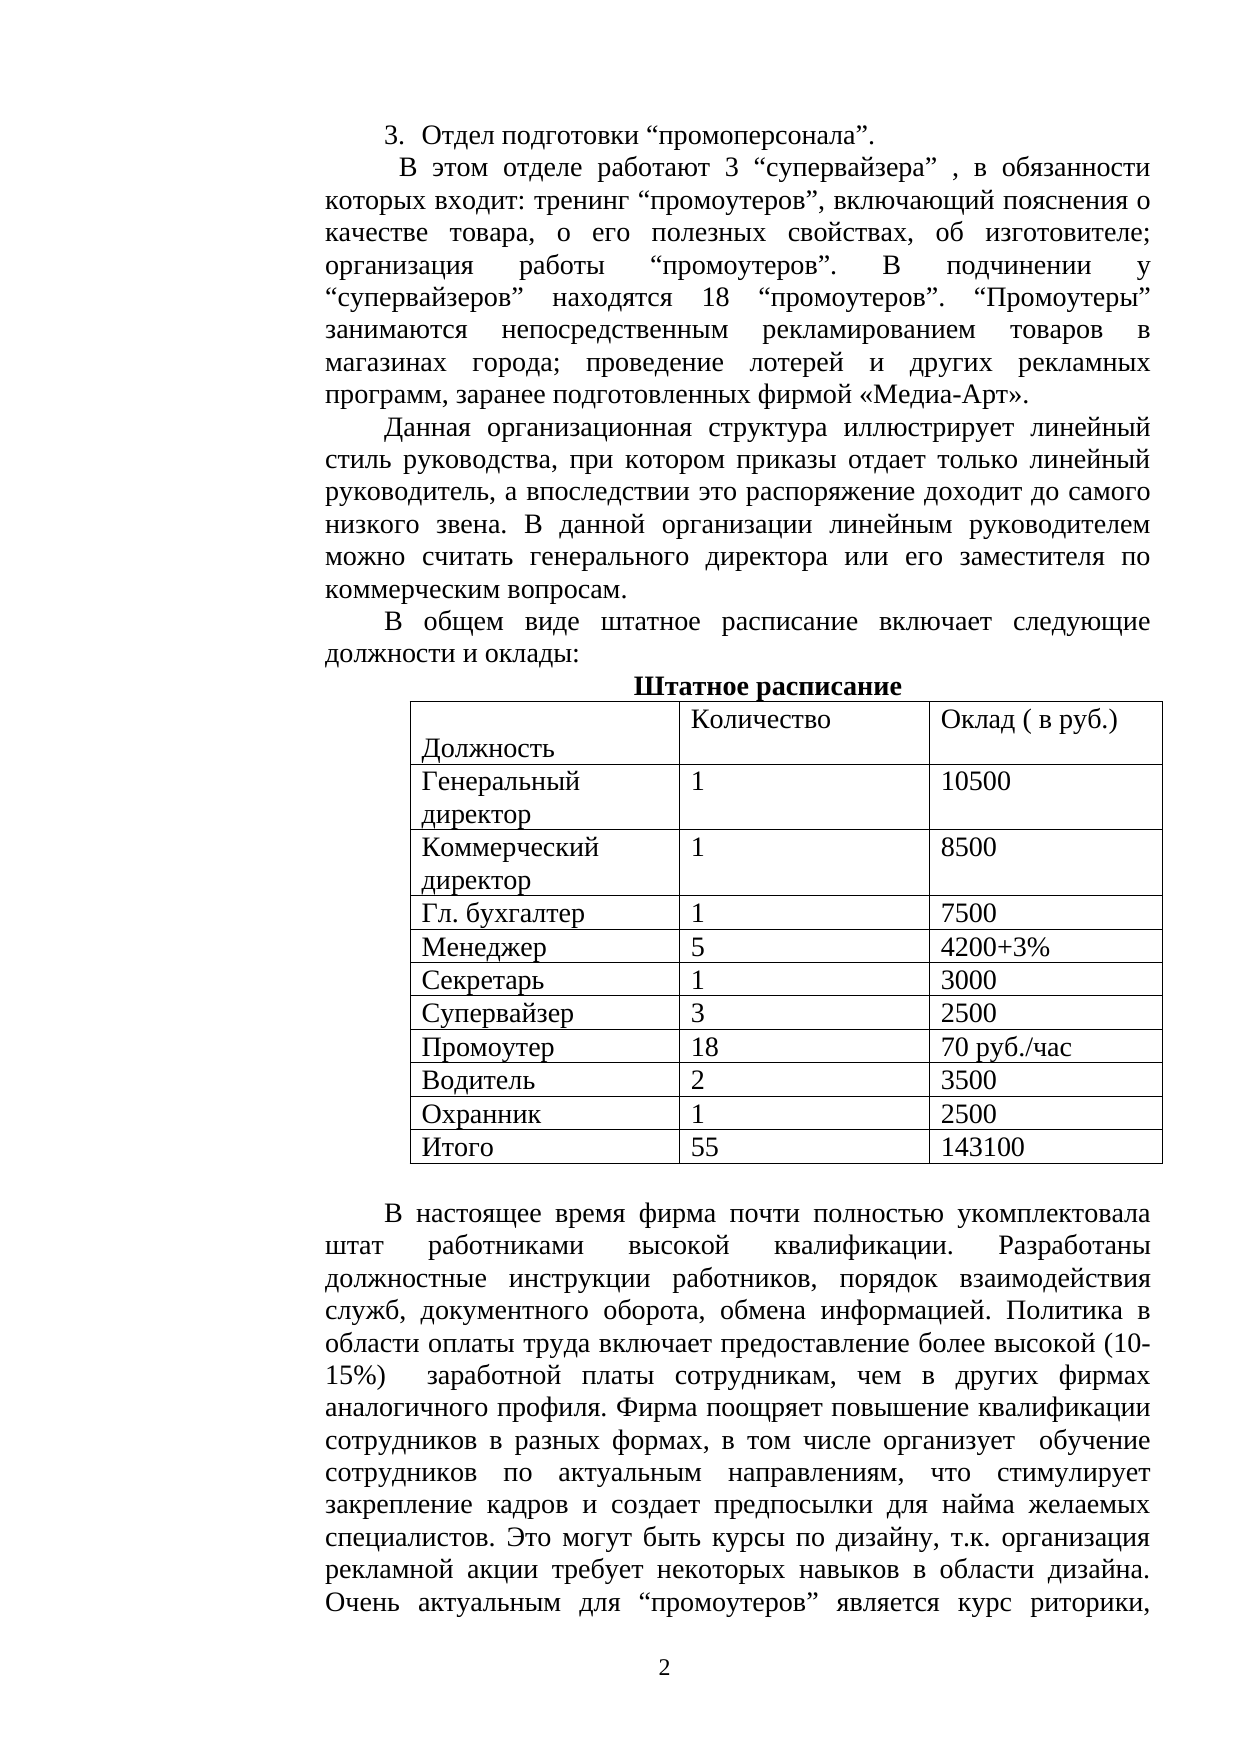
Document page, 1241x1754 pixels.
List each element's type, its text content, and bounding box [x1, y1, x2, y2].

table_header Оклад ( в руб.) [930, 702, 1162, 763]
table_cell 3500 [930, 1063, 1162, 1096]
table_cell 2500 [930, 1097, 1162, 1129]
table_cell 1 [680, 765, 929, 829]
table_cell 3 [680, 996, 929, 1029]
table_header Количество [680, 702, 929, 763]
text Штатное расписание [325, 669, 1152, 701]
table_cell 10500 [930, 765, 1162, 829]
table_cell 7500 [930, 896, 1162, 928]
table_cell Водитель [411, 1063, 679, 1096]
table_cell Генеральный директор [411, 765, 679, 829]
table_header Должность [411, 702, 679, 763]
text В этом отделе работают 3 “супервайзера” , в обязанности которых входит: тренинг “промоутеров”, включающий пояснения о качестве товара, о его полезных свойствах, об изготовителе; организация работы “промоутеров”. В подчинении у “супервайзеров” находятся 18 “промоутеров”. “Промоутеры” занимаются непосредственным рекламированием товаров в магазинах города; проведение лотерей и других рекламных программ, заранее подготовленных фирмой «Медиа-Арт». [325, 151, 1152, 410]
table_cell 5 [680, 930, 929, 962]
text Данная организационная структура иллюстрирует линейный стиль руководства, при котором приказы отдает только линейный руководитель, а впоследствии это распоряжение доходит до самого низкого звена. В данной организации линейным руководителем можно считать генерального директора или его заместителя по коммерческим вопросам. [325, 410, 1152, 604]
table_cell 4200+3% [930, 930, 1162, 962]
text В общем виде штатное расписание включает следующие должности и оклады: [325, 604, 1152, 669]
table_cell Гл. бухгалтер [411, 896, 679, 928]
table_cell 2 [680, 1063, 929, 1096]
table_cell 70 руб./час [930, 1030, 1162, 1062]
table_cell Промоутер [411, 1030, 679, 1062]
table_cell Итого [411, 1130, 679, 1163]
table_cell 18 [680, 1030, 929, 1062]
table_cell 3000 [930, 963, 1162, 995]
table_cell 1 [680, 963, 929, 995]
list Отдел подготовки “промоперсонала”. [325, 118, 1152, 151]
table_cell 1 [680, 1097, 929, 1129]
table_cell 1 [680, 896, 929, 928]
table_cell Супервайзер [411, 996, 679, 1029]
table_cell 8500 [930, 830, 1162, 895]
table_cell 2500 [930, 996, 1162, 1029]
table_cell 1 [680, 830, 929, 895]
table_cell Охранник [411, 1097, 679, 1129]
table_cell Коммерческий директор [411, 830, 679, 895]
table_cell Менеджер [411, 930, 679, 962]
table_cell 143100 [930, 1130, 1162, 1163]
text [325, 1196, 1152, 1617]
table_cell Секретарь [411, 963, 679, 995]
table_cell 55 [680, 1130, 929, 1163]
